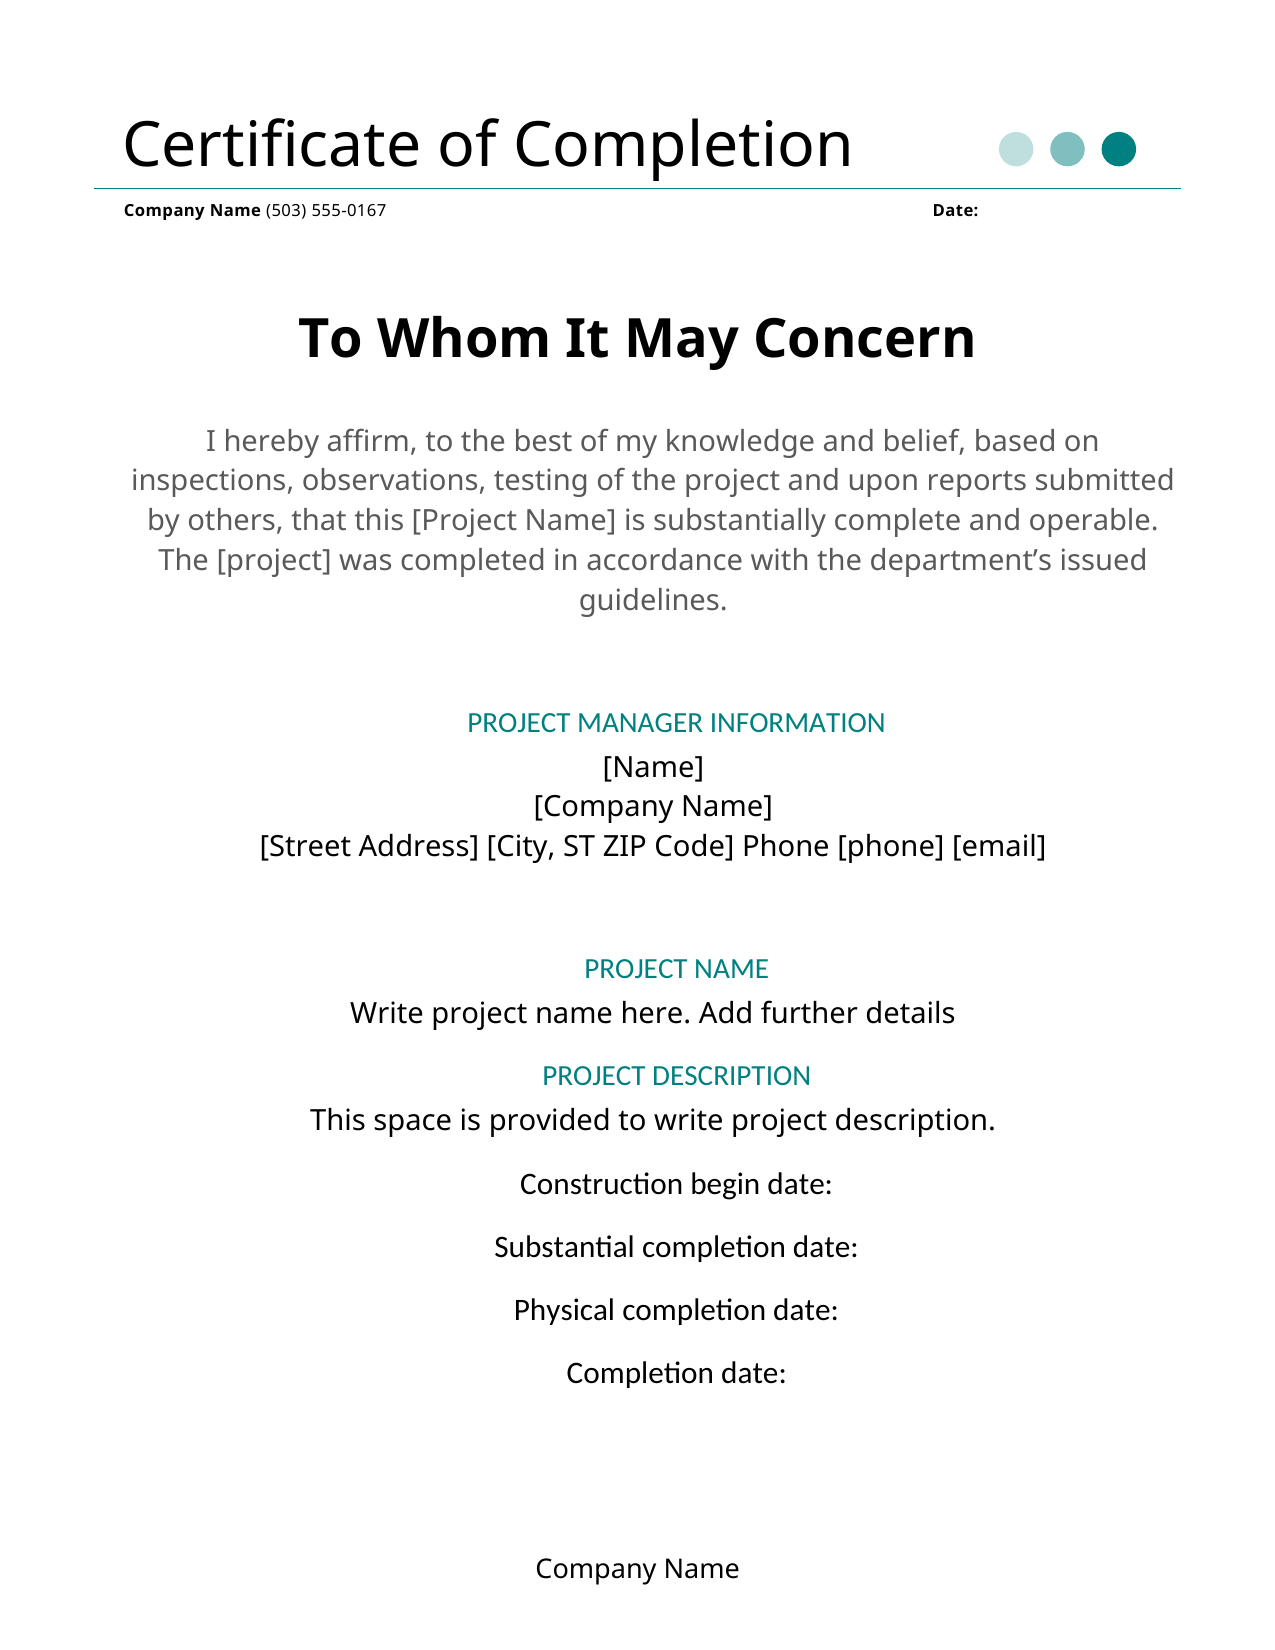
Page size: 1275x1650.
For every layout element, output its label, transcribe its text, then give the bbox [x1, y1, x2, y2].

table_cell Company Name (503) 555-0167 [94, 189, 759, 231]
text To Whom It May Concern [75, 299, 1200, 373]
table_cell Date: [759, 189, 1181, 231]
table_header Certificate of Completion [94, 75, 1181, 187]
